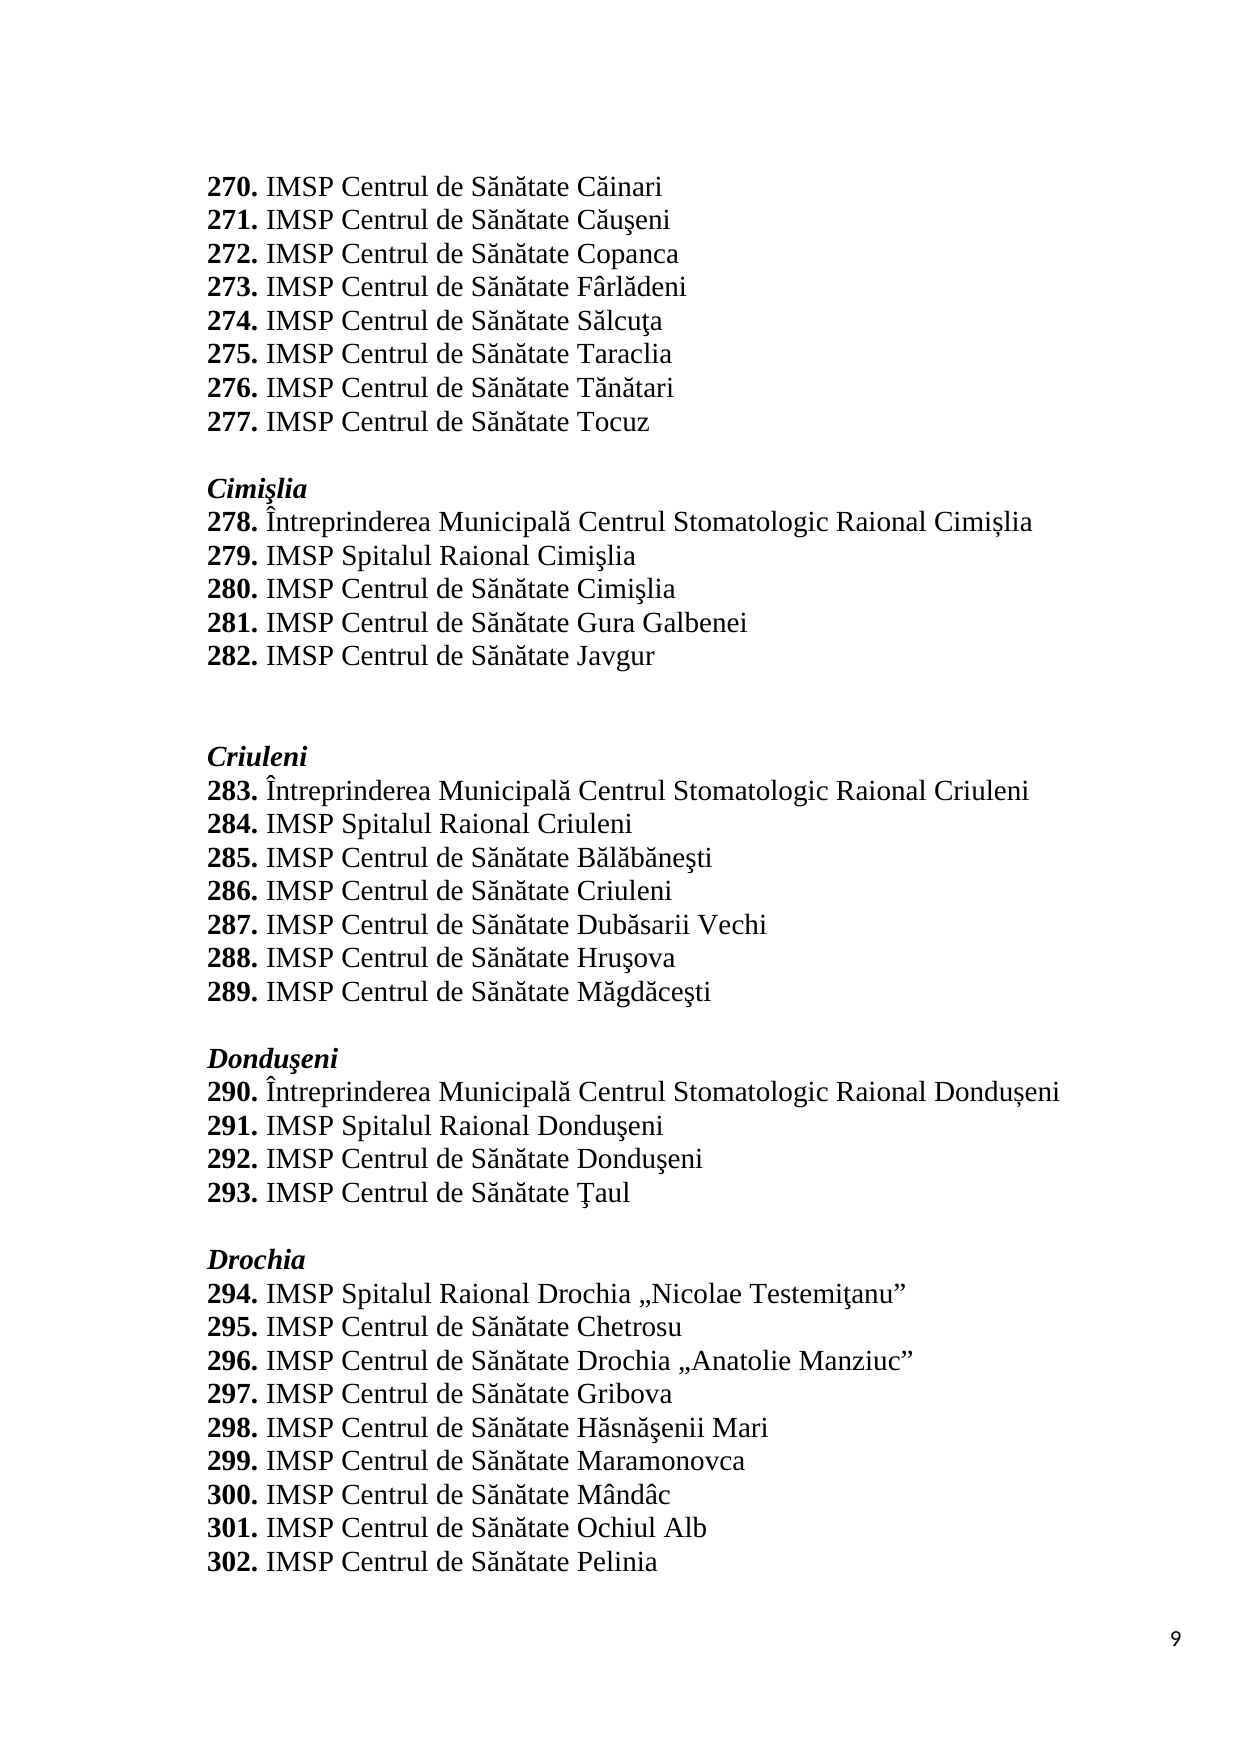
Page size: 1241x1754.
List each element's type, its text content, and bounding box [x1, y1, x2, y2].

list IMSP Centrul de Sănătate Copanca [207, 236, 1181, 269]
list IMSP Centrul de Sănătate Chetrosu [207, 1309, 1181, 1343]
list IMSP Centrul de Sănătate Javgur [207, 638, 1181, 672]
list IMSP Centrul de Sănătate Pelinia [207, 1544, 1181, 1578]
list IMSP Spitalul Raional Drochia „Nicolae Testemiţanu” [207, 1276, 1181, 1309]
list IMSP Centrul de Sănătate Drochia „Anatolie Manziuc” [207, 1343, 1181, 1376]
list IMSP Centrul de Sănătate Tănătari [207, 370, 1181, 404]
list IMSP Centrul de Sănătate Mândâc [207, 1477, 1181, 1511]
list Drochia [207, 1242, 1181, 1276]
list IMSP Spitalul Raional Criuleni [207, 806, 1181, 840]
list IMSP Centrul de Sănătate Donduşeni [207, 1142, 1181, 1175]
list IMSP Centrul de Sănătate Fârlădeni [207, 269, 1181, 303]
list IMSP Centrul de Sănătate Măgdăceşti [207, 974, 1181, 1007]
list IMSP Centrul de Sănătate Dubăsarii Vechi [207, 907, 1181, 940]
list Criuleni [207, 739, 1181, 773]
list Întreprinderea Municipală Centrul Stomatologic Raional Dondușeni [207, 1074, 1181, 1108]
list IMSP Centrul de Sănătate Hruşova [207, 940, 1181, 974]
list Întreprinderea Municipală Centrul Stomatologic Raional Cimișlia [207, 504, 1181, 538]
list IMSP Centrul de Sănătate Ochiul Alb [207, 1511, 1181, 1544]
list Cimişlia [207, 471, 1181, 504]
list IMSP Centrul de Sănătate Gribova [207, 1376, 1181, 1410]
list IMSP Centrul de Sănătate Căinari [207, 169, 1181, 202]
list IMSP Centrul de Sănătate Tocuz [207, 404, 1181, 437]
list Donduşeni [207, 1041, 1181, 1074]
list IMSP Spitalul Raional Cimişlia [207, 538, 1181, 571]
list IMSP Centrul de Sănătate Cimişlia [207, 571, 1181, 605]
list Întreprinderea Municipală Centrul Stomatologic Raional Criuleni [207, 773, 1181, 806]
list IMSP Centrul de Sănătate Bălăbăneşti [207, 840, 1181, 873]
list IMSP Centrul de Sănătate Căuşeni [207, 202, 1181, 236]
list IMSP Centrul de Sănătate Hăsnăşenii Mari [207, 1410, 1181, 1443]
list IMSP Centrul de Sănătate Sălcuţa [207, 303, 1181, 337]
list IMSP Centrul de Sănătate Gura Galbenei [207, 605, 1181, 638]
list IMSP Centrul de Sănătate Maramonovca [207, 1443, 1181, 1477]
list IMSP Centrul de Sănătate Ţaul [207, 1175, 1181, 1209]
list IMSP Centrul de Sănătate Criuleni [207, 873, 1181, 907]
list IMSP Centrul de Sănătate Taraclia [207, 337, 1181, 370]
list IMSP Spitalul Raional Donduşeni [207, 1108, 1181, 1142]
